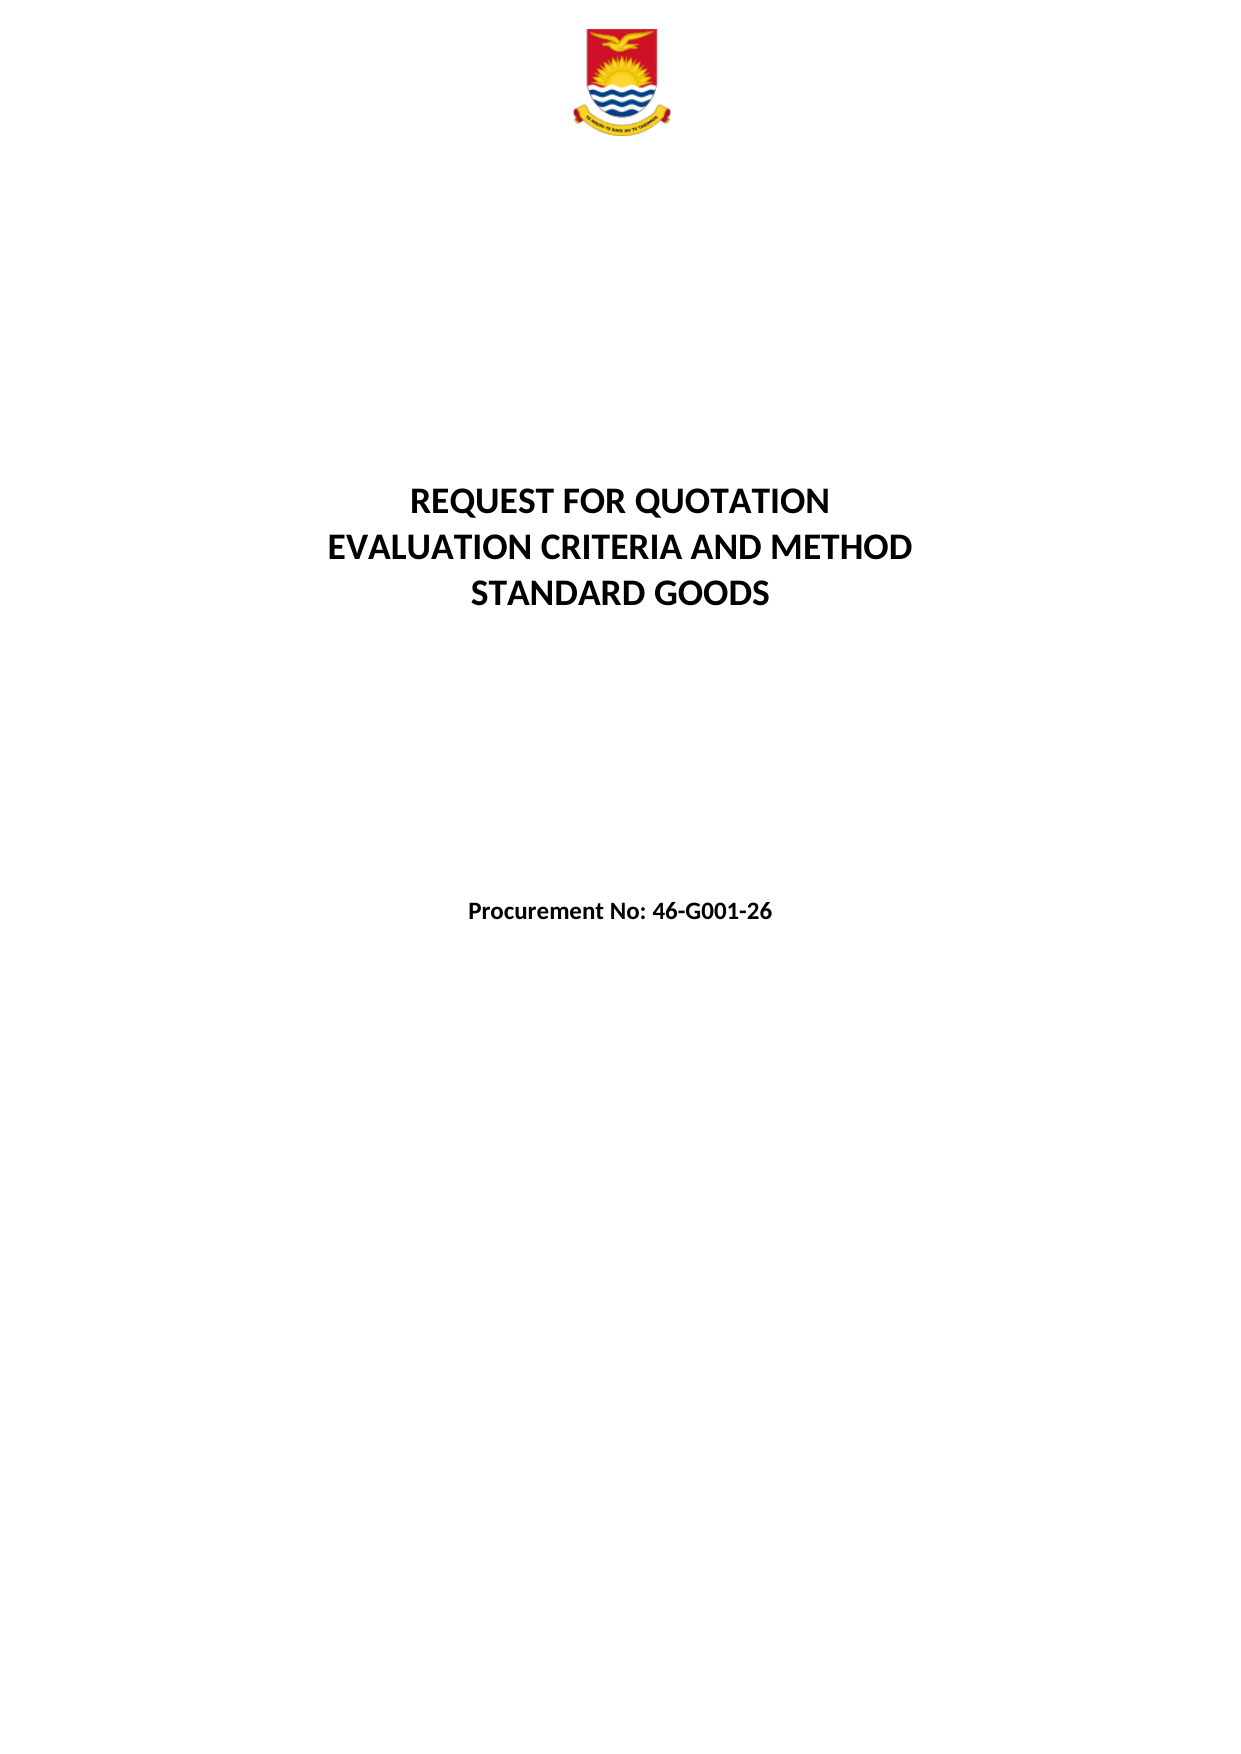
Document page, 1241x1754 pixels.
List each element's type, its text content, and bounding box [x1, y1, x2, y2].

subtitle REQUEST FOR QUOTATION EVALUATION CRITERIA AND METHOD STANDARD GOODS [120, 477, 1120, 614]
picture [573, 29, 671, 136]
subtitle Procurement No: 46-G001-26 [120, 895, 1120, 925]
